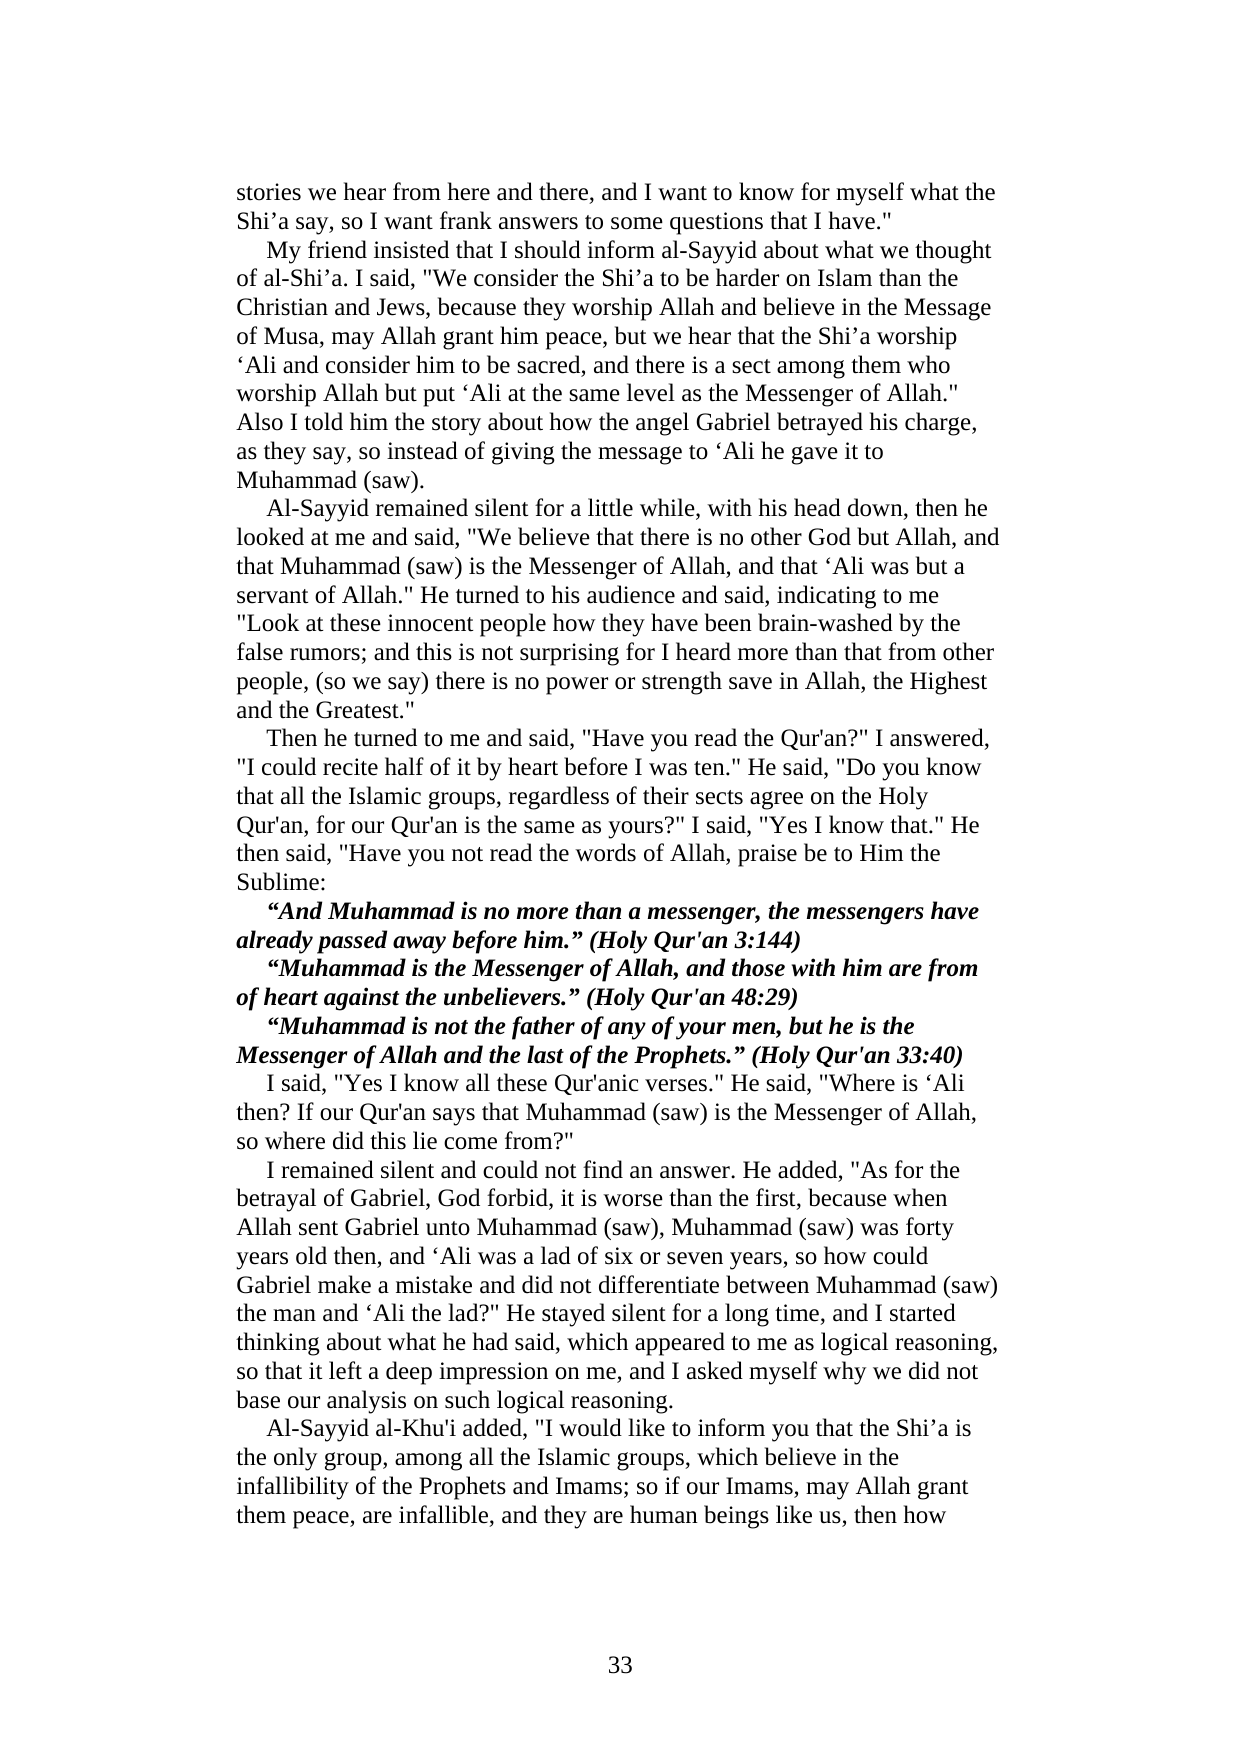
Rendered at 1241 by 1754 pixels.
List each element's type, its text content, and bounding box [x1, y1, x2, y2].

text My friend insisted that I should inform al-Sayyid about what we thought of al-Shi’a. I said, "We consider the Shi’a to be harder on Islam than the Christian and Jews, because they worship Allah and believe in the Message of Musa, may Allah grant him peace, but we hear that the Shi’a worship ‘Ali and consider him to be sacred, and there is a sect among them who worship Allah but put ‘Ali at the same level as the Messenger of Allah." Also I told him the story about how the angel Gabriel betrayed his charge, as they say, so instead of giving the message to ‘Ali he gave it to Muhammad (saw). [236, 235, 1004, 493]
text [236, 177, 1004, 235]
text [236, 1413, 1004, 1528]
text “And Muhammad is no more than a messenger, the messengers have already passed away before him.” (Holy Qur'an 3:144) [236, 896, 1004, 953]
text Then he turned to me and said, "Have you read the Qur'an?" I answered, "I could recite half of it by heart before I was ten." He said, "Do you know that all the Islamic groups, regardless of their sects agree on the Holy Qur'an, for our Qur'an is the same as yours?" I said, "Yes I know that." He then said, "Have you not read the words of Allah, praise be to Him the Sublime: [236, 723, 1004, 896]
text “Muhammad is the Messenger of Allah, and those with him are from of heart against the unbelievers.” (Holy Qur'an 48:29) [236, 953, 1004, 1011]
text Al-Sayyid remained silent for a little while, with his head down, then he looked at me and said, "We believe that there is no other God but Allah, and that Muhammad (saw) is the Messenger of Allah, and that ‘Ali was but a servant of Allah." He turned to his audience and said, indicating to me "Look at these innocent people how they have been brain-washed by the false rumors; and this is not surprising for I heard more than that from other people, (so we say) there is no power or strength save in Allah, the Highest and the Greatest." [236, 493, 1004, 723]
text “Muhammad is not the father of any of your men, but he is the Messenger of Allah and the last of the Prophets.” (Holy Qur'an 33:40) [236, 1011, 1004, 1068]
text I remained silent and could not find an answer. He added, "As for the betrayal of Gabriel, God forbid, it is worse than the first, because when Allah sent Gabriel unto Muhammad (saw), Muhammad (saw) was forty years old then, and ‘Ali was a lad of six or seven years, so how could Gabriel make a mistake and did not differentiate between Muhammad (saw) the man and ‘Ali the lad?" He stayed silent for a long time, and I started thinking about what he had said, which appeared to me as logical reasoning, so that it left a deep impression on me, and I asked myself why we did not base our analysis on such logical reasoning. [236, 1155, 1004, 1413]
text I said, "Yes I know all these Qur'anic verses." He said, "Where is ‘Ali then? If our Qur'an says that Muhammad (saw) is the Messenger of Allah, so where did this lie come from?" [236, 1068, 1004, 1155]
